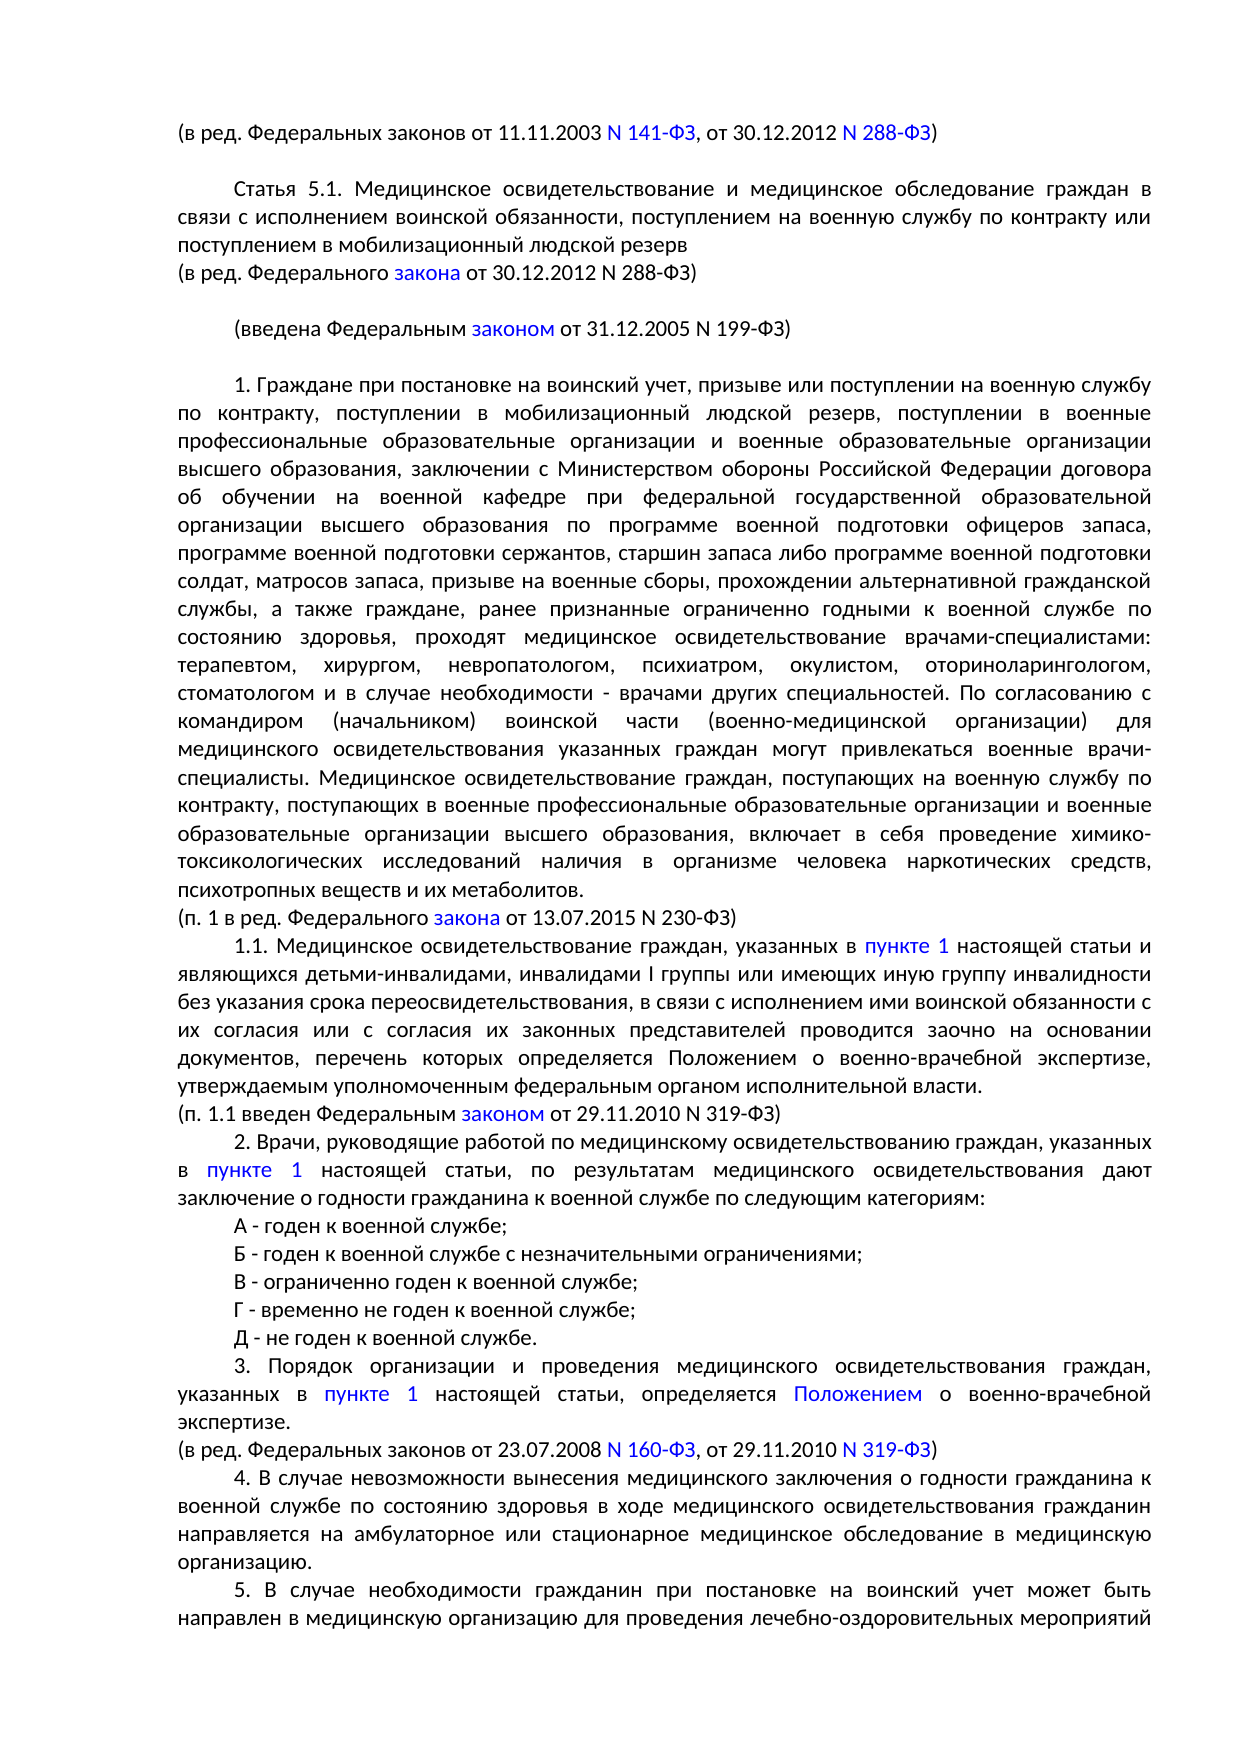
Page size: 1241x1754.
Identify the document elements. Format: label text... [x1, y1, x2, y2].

text 1.1. Медицинское освидетельствование граждан, указанных в пункте 1 настоящей статьи и являющихся детьми-инвалидами, инвалидами I группы или имеющих иную группу инвалидности без указания срока переосвидетельствования, в связи с исполнением ими воинской обязанности с их согласия или с согласия их законных представителей проводится заочно на основании документов, перечень которых определяется Положением о военно-врачебной экспертизе, утверждаемым уполномоченным федеральным органом исполнительной власти. [177, 931, 1152, 1099]
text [177, 1575, 1152, 1631]
text В - ограниченно годен к военной службе; [177, 1267, 1152, 1295]
text Г - временно не годен к военной службе; [177, 1295, 1152, 1323]
text (в ред. Федеральных законов от 23.07.2008 N 160-ФЗ, от 29.11.2010 N 319-ФЗ) [177, 1435, 1152, 1463]
text (п. 1.1 введен Федеральным законом от 29.11.2010 N 319-ФЗ) [177, 1099, 1152, 1127]
text (введена Федеральным законом от 31.12.2005 N 199-ФЗ) [177, 314, 1152, 342]
text 4. В случае невозможности вынесения медицинского заключения о годности гражданина к военной службе по состоянию здоровья в ходе медицинского освидетельствования гражданин направляется на амбулаторное или стационарное медицинское обследование в медицинскую организацию. [177, 1463, 1152, 1575]
text А - годен к военной службе; [177, 1211, 1152, 1239]
text (в ред. Федерального закона от 30.12.2012 N 288-ФЗ) [177, 258, 1152, 286]
text Д - не годен к военной службе. [177, 1323, 1152, 1351]
text (в ред. Федеральных законов от 11.11.2003 N 141-ФЗ, от 30.12.2012 N 288-ФЗ) [177, 118, 1152, 146]
text (п. 1 в ред. Федерального закона от 13.07.2015 N 230-ФЗ) [177, 903, 1152, 931]
text 1. Граждане при постановке на воинский учет, призыве или поступлении на военную службу по контракту, поступлении в мобилизационный людской резерв, поступлении в военные профессиональные образовательные организации и военные образовательные организации высшего образования, заключении с Министерством обороны Российской Федерации договора об обучении на военной кафедре при федеральной государственной образовательной организации высшего образования по программе военной подготовки офицеров запаса, программе военной подготовки сержантов, старшин запаса либо программе военной подготовки солдат, матросов запаса, призыве на военные сборы, прохождении альтернативной гражданской службы, а также граждане, ранее признанные ограниченно годными к военной службе по состоянию здоровья, проходят медицинское освидетельствование врачами-специалистами: терапевтом, хирургом, невропатологом, психиатром, окулистом, оториноларингологом, стоматологом и в случае необходимости - врачами других специальностей. По согласованию с командиром (начальником) воинской части (военно-медицинской организации) для медицинского освидетельствования указанных граждан могут привлекаться военные врачи-специалисты. Медицинское освидетельствование граждан, поступающих на военную службу по контракту, поступающих в военные профессиональные образовательные организации и военные образовательные организации высшего образования, включает в себя проведение химико-токсикологических исследований наличия в организме человека наркотических средств, психотропных веществ и их метаболитов. [177, 370, 1152, 903]
text Б - годен к военной службе с незначительными ограничениями; [177, 1239, 1152, 1267]
text 2. Врачи, руководящие работой по медицинскому освидетельствованию граждан, указанных в пункте 1 настоящей статьи, по результатам медицинского освидетельствования дают заключение о годности гражданина к военной службе по следующим категориям: [177, 1127, 1152, 1211]
text Статья 5.1. Медицинское освидетельствование и медицинское обследование граждан в связи с исполнением воинской обязанности, поступлением на военную службу по контракту или поступлением в мобилизационный людской резерв [177, 174, 1152, 258]
text 3. Порядок организации и проведения медицинского освидетельствования граждан, указанных в пункте 1 настоящей статьи, определяется Положением о военно-врачебной экспертизе. [177, 1351, 1152, 1435]
